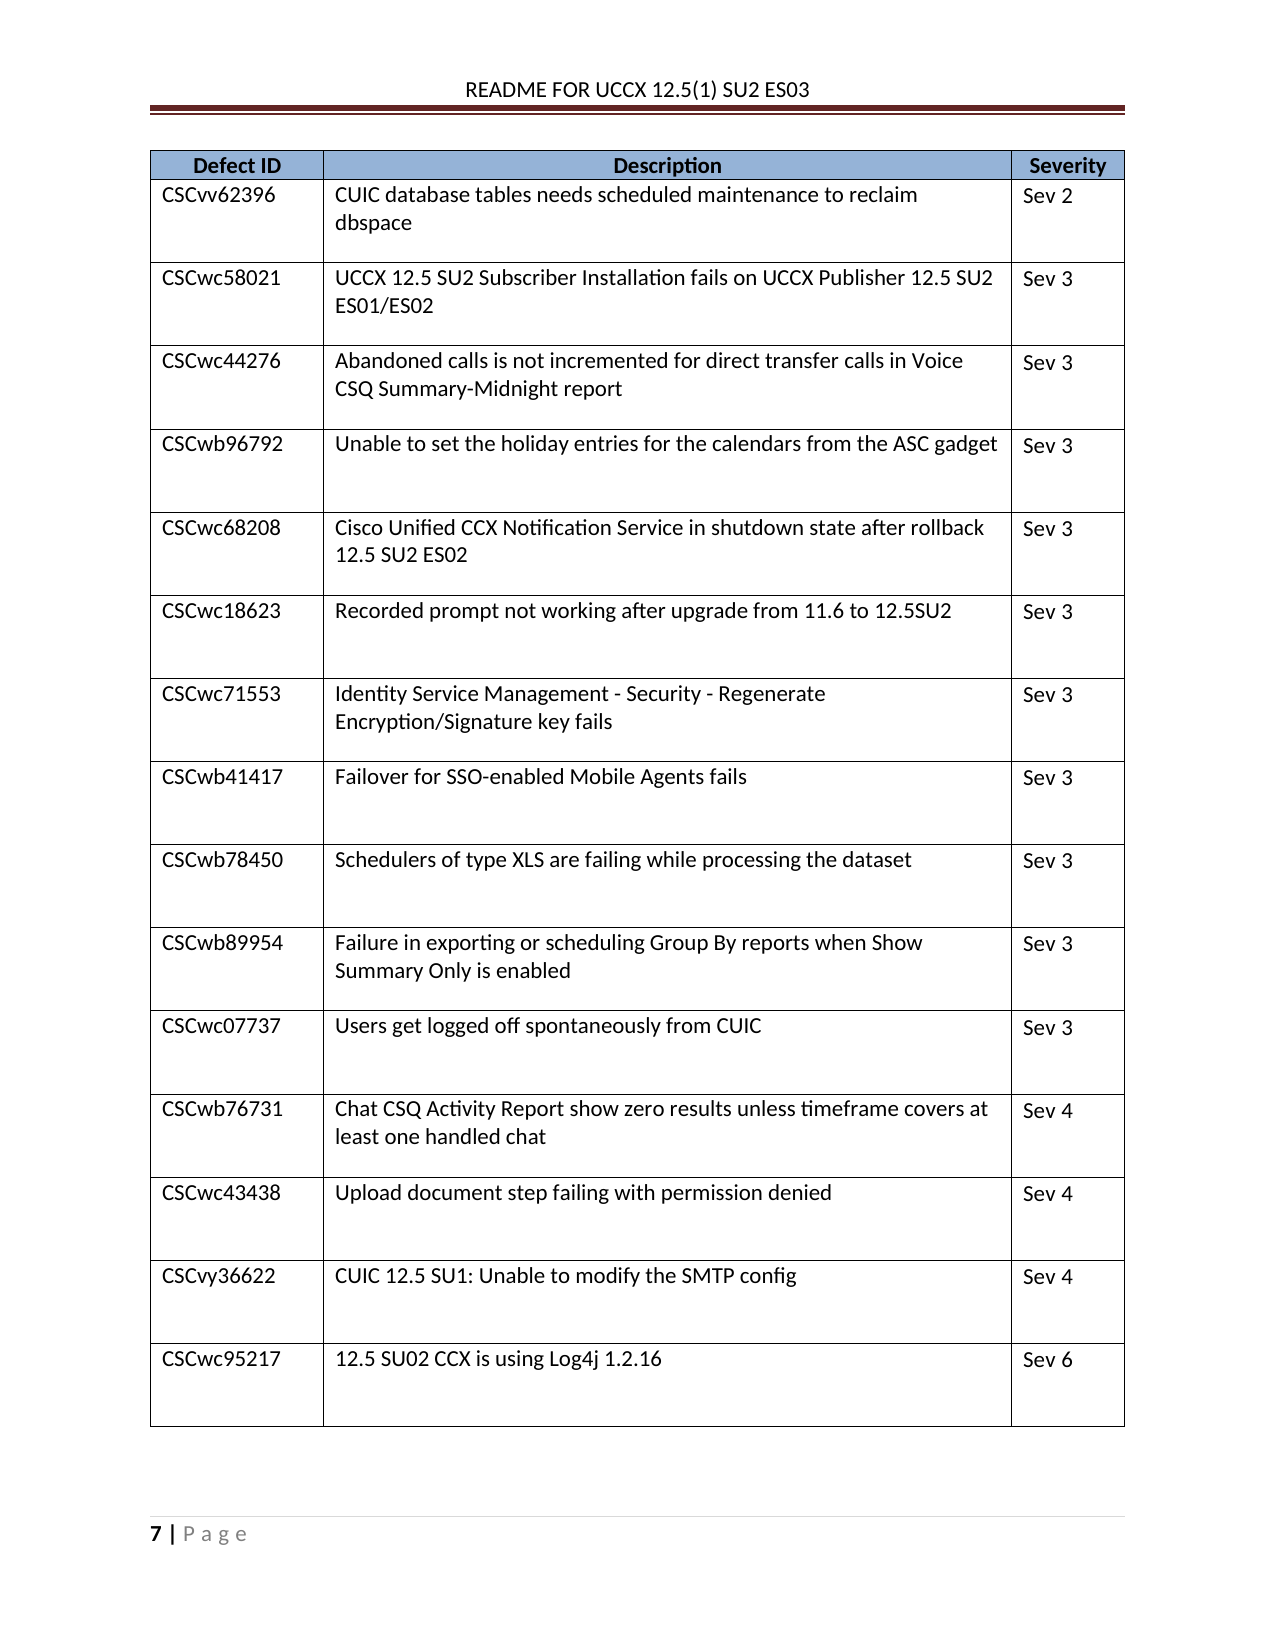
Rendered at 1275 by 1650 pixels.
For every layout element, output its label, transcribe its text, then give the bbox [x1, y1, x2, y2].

table_cell Abandoned calls is not incremented for direct transfer calls in Voice CSQ Summary-Midnight report [324, 346, 1011, 428]
table_cell Sev 3 [1012, 263, 1124, 345]
table_cell CSCwb41417 [151, 762, 323, 844]
table_cell Identity Service Management - Security - Regenerate Encryption/Signature key fails [324, 679, 1011, 761]
table_cell CSCwc18623 [151, 596, 323, 678]
table_cell Sev 2 [1012, 180, 1124, 262]
table_cell CSCwc68208 [151, 513, 323, 595]
table_header Defect ID [151, 151, 323, 179]
table_cell CUIC 12.5 SU1: Unable to modify the SMTP config [324, 1261, 1011, 1343]
table_cell CSCwc71553 [151, 679, 323, 761]
table_cell Sev 6 [1012, 1344, 1124, 1426]
table_cell Cisco Unified CCX Notification Service in shutdown state after rollback 12.5 SU2 ES02 [324, 513, 1011, 595]
table_cell Sev 3 [1012, 762, 1124, 844]
table_cell Recorded prompt not working after upgrade from 11.6 to 12.5SU2 [324, 596, 1011, 678]
table_cell Sev 4 [1012, 1261, 1124, 1343]
table_cell Sev 3 [1012, 1011, 1124, 1093]
table_cell Sev 3 [1012, 596, 1124, 678]
table_cell CSCwc07737 [151, 1011, 323, 1093]
table_cell Sev 4 [1012, 1178, 1124, 1260]
table_cell Sev 3 [1012, 845, 1124, 927]
table_cell CSCwc58021 [151, 263, 323, 345]
table_header Description [324, 151, 1011, 179]
table_header Severity [1012, 151, 1124, 179]
table_cell Failover for SSO-enabled Mobile Agents fails [324, 762, 1011, 844]
table_cell CSCwb78450 [151, 845, 323, 927]
table_cell Sev 3 [1012, 928, 1124, 1010]
table_cell Schedulers of type XLS are failing while processing the dataset [324, 845, 1011, 927]
table_cell Upload document step failing with permission denied [324, 1178, 1011, 1260]
table_cell CSCwb89954 [151, 928, 323, 1010]
table_cell CSCwb96792 [151, 430, 323, 512]
table_cell Sev 3 [1012, 679, 1124, 761]
table_cell CSCwc43438 [151, 1178, 323, 1260]
table_cell UCCX 12.5 SU2 Subscriber Installation fails on UCCX Publisher 12.5 SU2 ES01/ES02 [324, 263, 1011, 345]
table_cell Users get logged off spontaneously from CUIC [324, 1011, 1011, 1093]
table_cell Sev 3 [1012, 346, 1124, 428]
table_cell Chat CSQ Activity Report show zero results unless timeframe covers at least one handled chat [324, 1095, 1011, 1177]
table_cell Sev 3 [1012, 430, 1124, 512]
table_cell 12.5 SU02 CCX is using Log4j 1.2.16 [324, 1344, 1011, 1426]
table_cell Sev 3 [1012, 513, 1124, 595]
table_cell CSCwc44276 [151, 346, 323, 428]
table_cell Failure in exporting or scheduling Group By reports when Show Summary Only is enabled [324, 928, 1011, 1010]
table_cell Unable to set the holiday entries for the calendars from the ASC gadget [324, 430, 1011, 512]
table_cell CSCvv62396 [151, 180, 323, 262]
table_cell CSCvy36622 [151, 1261, 323, 1343]
table_cell CUIC database tables needs scheduled maintenance to reclaim dbspace [324, 180, 1011, 262]
table_cell Sev 4 [1012, 1095, 1124, 1177]
table_cell CSCwc95217 [151, 1344, 323, 1426]
table_cell CSCwb76731 [151, 1095, 323, 1177]
